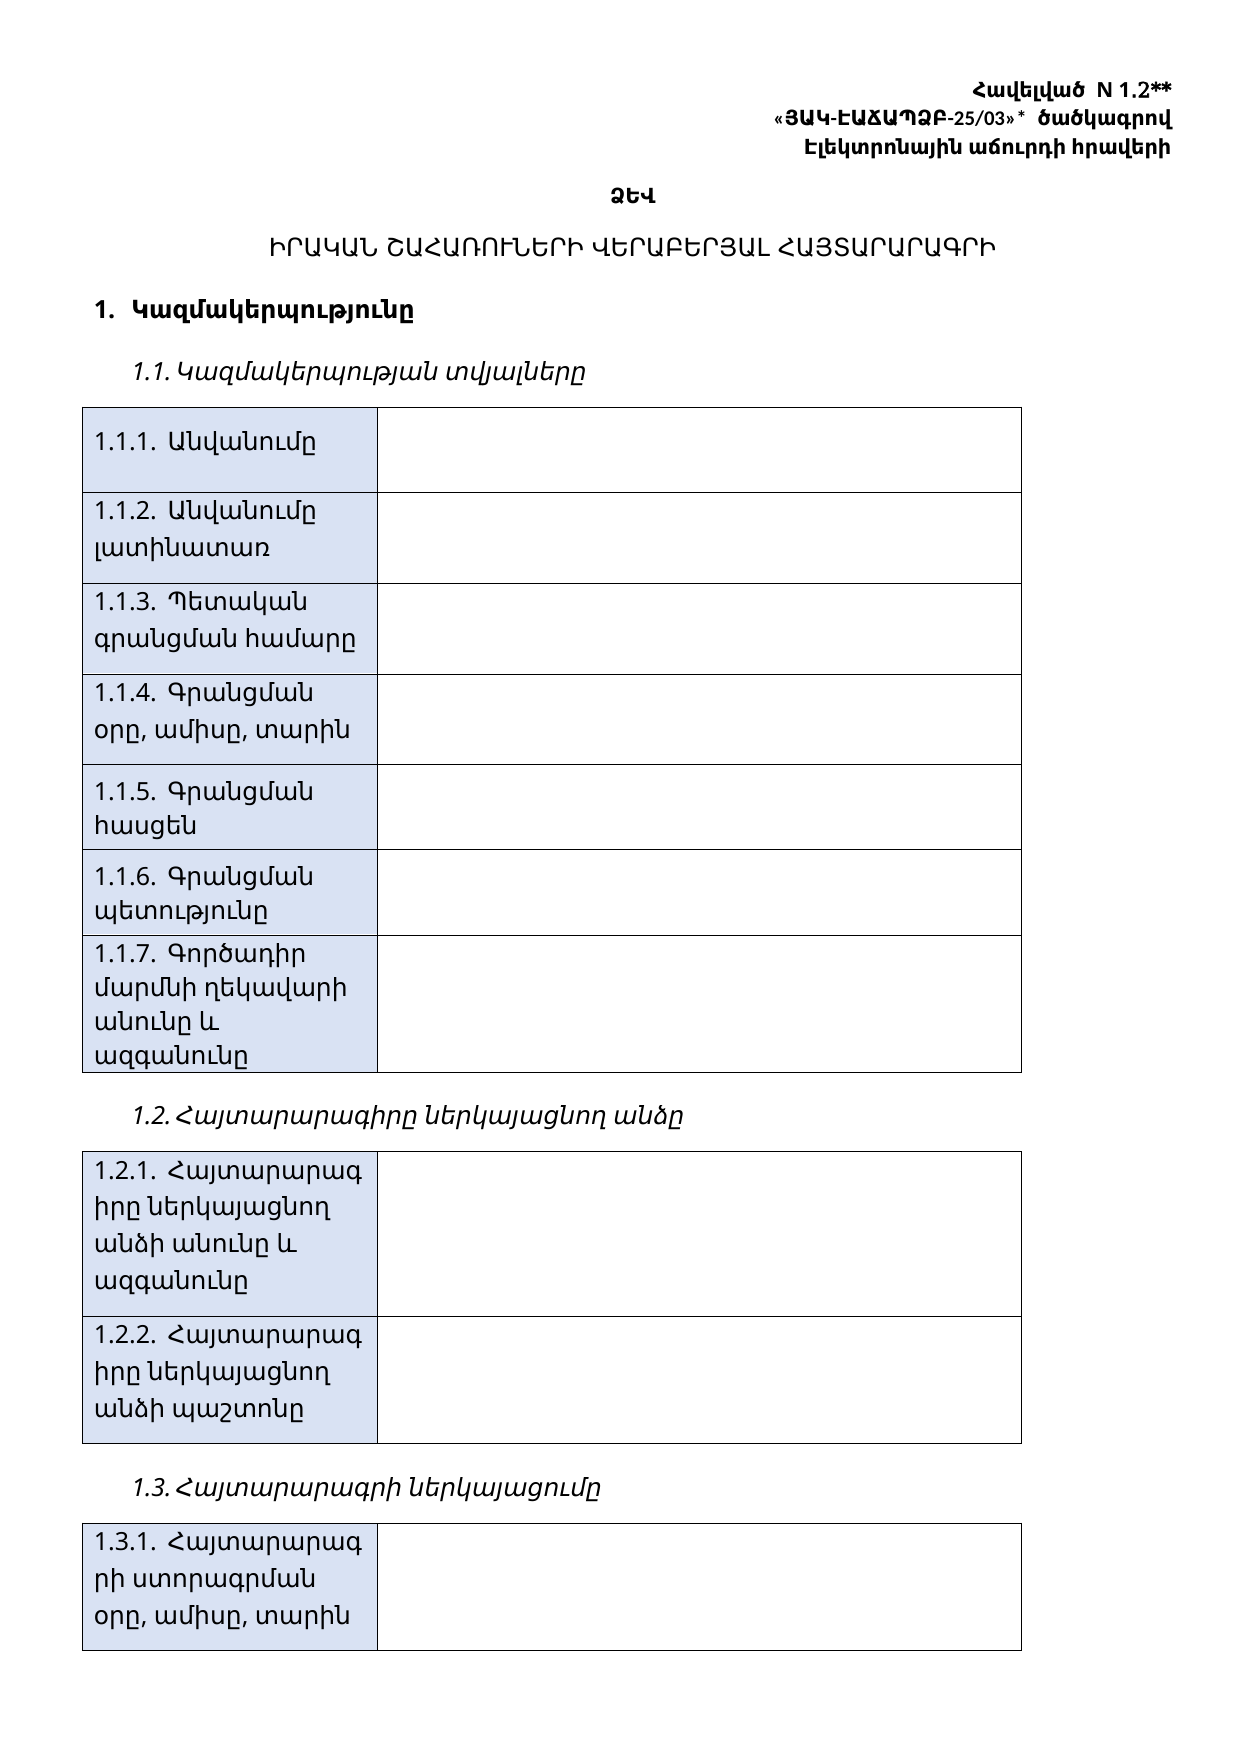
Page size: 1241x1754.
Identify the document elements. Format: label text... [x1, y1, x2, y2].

table_cell [378, 765, 1021, 849]
table_cell Պետական գրանցման համարը [83, 584, 377, 673]
table_cell Գործադիր մարմնի ղեկավարի անունը և ազգանունը [83, 936, 377, 1072]
table_header Հայտարարագիրը ներկայացնող անձի անունը և ազգանունը [83, 1152, 377, 1316]
table_cell Գրանցման հասցեն [83, 765, 377, 849]
table_header Անվանումը [83, 408, 377, 492]
table_cell [378, 936, 1021, 1072]
table_header [378, 1152, 1021, 1316]
table_cell Գրանցման պետությունը [83, 850, 377, 934]
text Հավելված N 1․2** [94, 75, 1171, 103]
list Կազմակերպությունը [94, 291, 1171, 326]
list Հայտարարագրի ներկայացումը [131, 1469, 1171, 1503]
table_cell Հայտարարագիրը ներկայացնող անձի պաշտոնը [83, 1317, 377, 1443]
table_cell [378, 493, 1021, 583]
table_header [378, 408, 1021, 492]
table_cell Անվանումը լատինատառ [83, 493, 377, 583]
table_header [378, 1524, 1021, 1650]
table_cell [378, 850, 1021, 934]
list Հայտարարագիրը ներկայացնող անձը [131, 1098, 1171, 1132]
text ՁԵՎ [94, 184, 1171, 209]
text Էլեկտրոնային աճուրդի հրավերի [94, 132, 1171, 160]
table_header Հայտարարագրի ստորագրման օրը, ամիսը, տարին [83, 1524, 377, 1650]
list Կազմակերպության տվյալները [131, 353, 1171, 387]
table_cell [378, 1317, 1021, 1443]
table_cell Գրանցման օրը, ամիսը, տարին [83, 675, 377, 764]
table_cell [378, 675, 1021, 764]
text «ՅԱԿ-ԷԱՃԱՊՁԲ-25/03»* ծածկագրով [94, 103, 1171, 132]
table_cell [378, 584, 1021, 673]
text ԻՐԱԿԱՆ ՇԱՀԱՌՈՒՆԵՐԻ ՎԵՐԱԲԵՐՅԱԼ ՀԱՅՏԱՐԱՐԱԳՐԻ [94, 233, 1171, 262]
